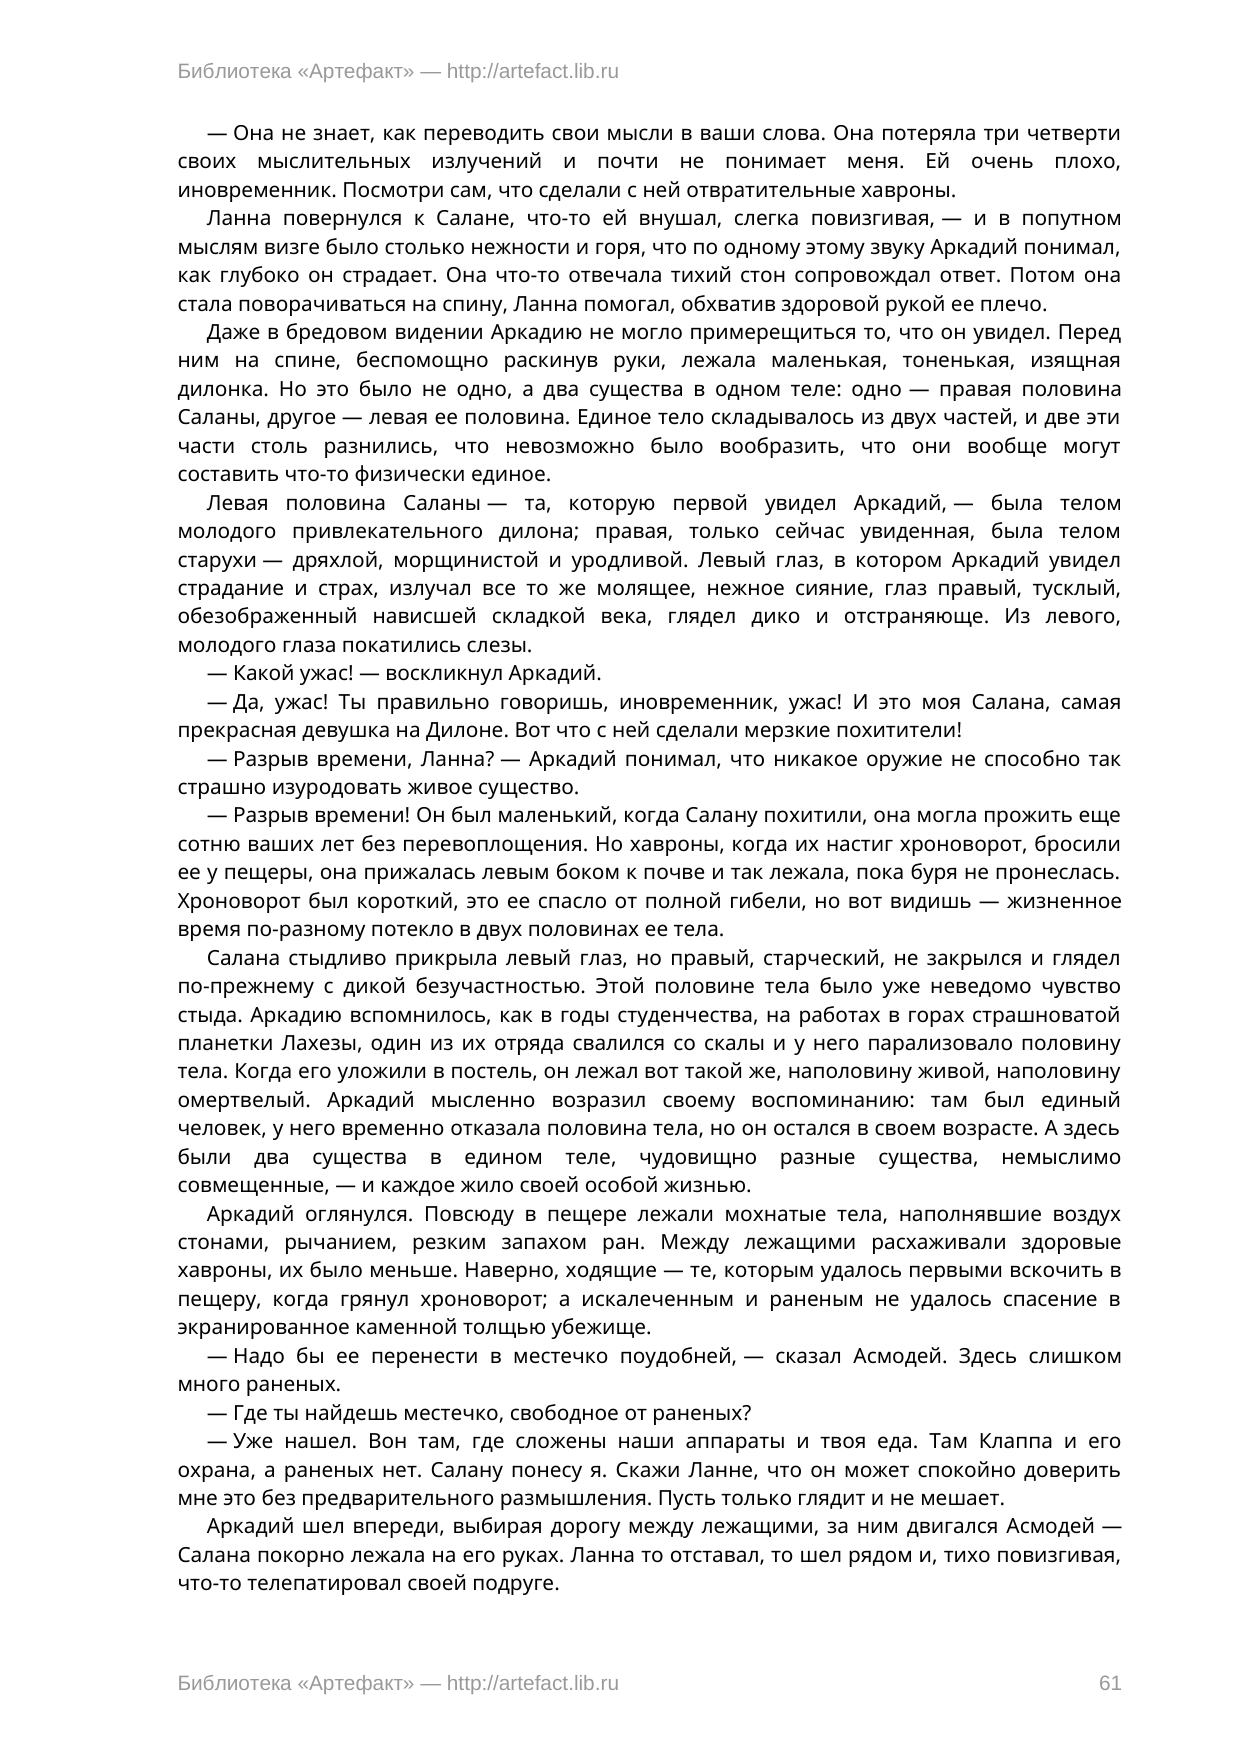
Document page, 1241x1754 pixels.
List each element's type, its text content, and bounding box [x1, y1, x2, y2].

text Левая половина Саланы — та, которую первой увидел Аркадий, — была телом молодого привлекательного дилона; правая, только сейчас увиденная, была телом старухи — дряхлой, морщинистой и уродливой. Левый глаз, в котором Аркадий увидел страдание и страх, излучал все то же молящее, нежное сияние, глаз правый, тусклый, обезображенный нависшей складкой века, глядел дико и отстраняюще. Из левого, молодого глаза покатились слезы. [177, 488, 1122, 658]
text Аркадий шел впереди, выбирая дорогу между лежащими, за ним двигался Асмодей — Салана покорно лежала на его руках. Ланна то отставал, то шел рядом и, тихо повизгивая, что-то телепатировал своей подруге. [177, 1512, 1122, 1597]
text Аркадий оглянулся. Повсюду в пещере лежали мохнатые тела, наполнявшие воздух стонами, рычанием, резким запахом ран. Между лежащими расхаживали здоровые хавроны, их было меньше. Наверно, ходящие — те, которым удалось первыми вскочить в пещеру, когда грянул хроноворот; а искалеченным и раненым не удалось спасение в экранированное каменной толщью убежище. [177, 1199, 1122, 1341]
text — Разрыв времени! Он был маленький, когда Салану похитили, она могла прожить еще сотню ваших лет без перевоплощения. Но хавроны, когда их настиг хроноворот, бросили ее у пещеры, она прижалась левым боком к почве и так лежала, пока буря не пронеслась. Хроноворот был короткий, это ее спасло от полной гибели, но вот видишь — жизненное время по-разному потекло в двух половинах ее тела. [177, 801, 1122, 943]
text — Где ты найдешь местечко, свободное от раненых? [177, 1398, 1122, 1426]
text Даже в бредовом видении Аркадию не могло примерещиться то, что он увидел. Перед ним на спине, беспомощно раскинув руки, лежала маленькая, тоненькая, изящная дилонка. Но это было не одно, а два существа в одном теле: одно — правая половина Саланы, другое — левая ее половина. Единое тело складывалось из двух частей, и две эти части столь разнились, что невозможно было вообразить, что они вообще могут составить что-то физически единое. [177, 317, 1122, 488]
text — Разрыв времени, Ланна? — Аркадий понимал, что никакое оружие не способно так страшно изуродовать живое существо. [177, 744, 1122, 801]
text Ланна повернулся к Салане, что-то ей внушал, слегка повизгивая, — и в попутном мыслям визге было столько нежности и горя, что по одному этому звуку Аркадий понимал, как глубоко он страдает. Она что-то отвечала тихий стон сопровождал ответ. Потом она стала поворачиваться на спину, Ланна помогал, обхватив здоровой рукой ее плечо. [177, 203, 1122, 317]
text — Да, ужас! Ты правильно говоришь, иновременник, ужас! И это моя Салана, самая прекрасная девушка на Дилоне. Вот что с ней сделали мерзкие похитители! [177, 687, 1122, 744]
text — Уже нашел. Вон там, где сложены наши аппараты и твоя еда. Там Клаппа и его охрана, а раненых нет. Салану понесу я. Скажи Ланне, что он может спокойно доверить мне это без предварительного размышления. Пусть только глядит и не мешает. [177, 1426, 1122, 1512]
text — Надо бы ее перенести в местечко поудобней, — сказал Асмодей. Здесь слишком много раненых. [177, 1341, 1122, 1398]
text — Она не знает, как переводить свои мысли в ваши слова. Она потеряла три четверти своих мыслительных излучений и почти не понимает меня. Ей очень плохо, иновременник. Посмотри сам, что сделали с ней отвратительные хавроны. [177, 118, 1122, 203]
text — Какой ужас! — воскликнул Аркадий. [177, 658, 1122, 687]
text Салана стыдливо прикрыла левый глаз, но правый, старческий, не закрылся и глядел по-прежнему с дикой безучастностью. Этой половине тела было уже неведомо чувство стыда. Аркадию вспомнилось, как в годы студенчества, на работах в горах страшноватой планетки Лахезы, один из их отряда свалился со скалы и у него парализовало половину тела. Когда его уложили в постель, он лежал вот такой же, наполовину живой, наполовину омертвелый. Аркадий мысленно возразил своему воспоминанию: там был единый человек, у него временно отказала половина тела, но он остался в своем возрасте. А здесь были два существа в едином теле, чудовищно разные существа, немыслимо совмещенные, — и каждое жило своей особой жизнью. [177, 943, 1122, 1199]
